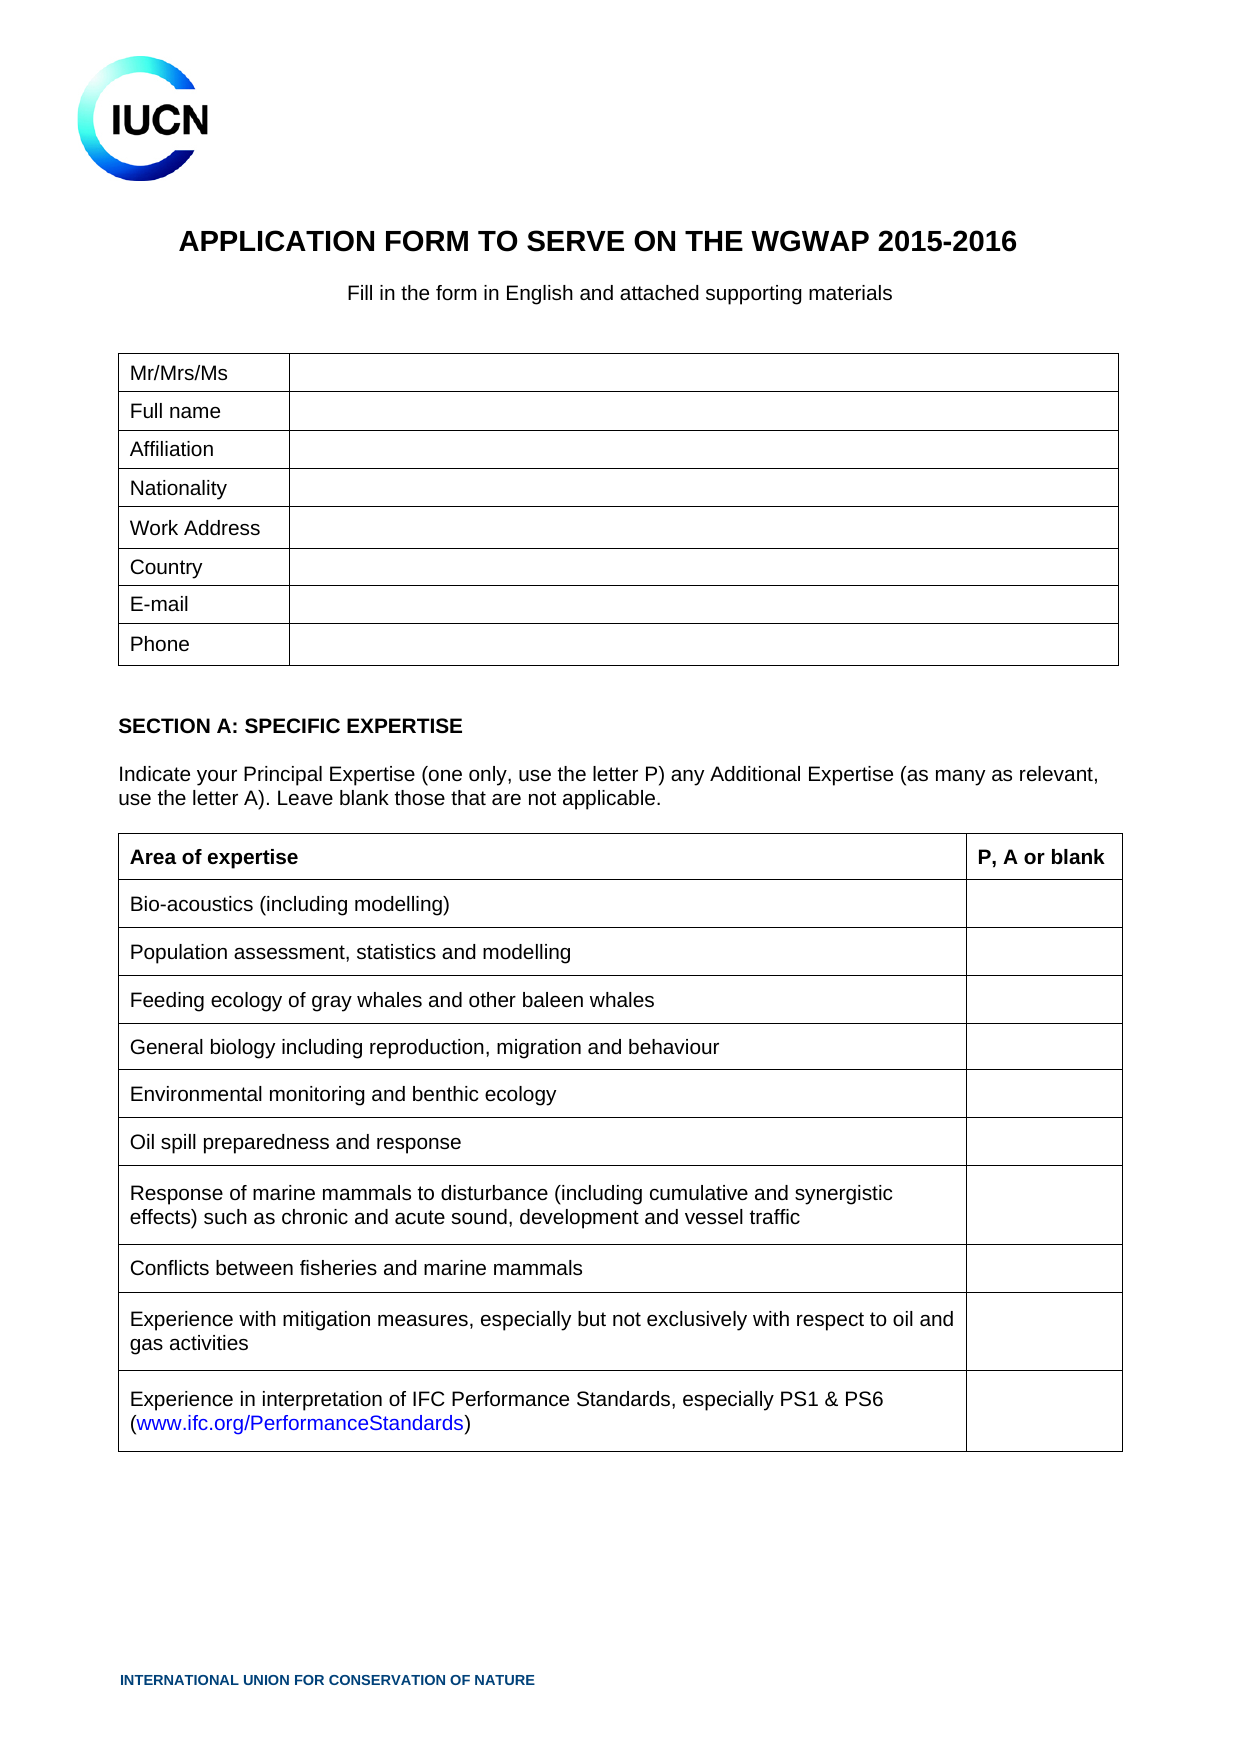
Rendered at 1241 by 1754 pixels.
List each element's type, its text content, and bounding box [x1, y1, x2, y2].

table_cell [967, 1371, 1122, 1451]
table_cell [290, 624, 1118, 664]
text Fill in the form in English and attached supporting materials [118, 281, 1122, 305]
table_cell [967, 1024, 1122, 1069]
table_cell Phone [119, 624, 289, 664]
table_header [290, 354, 1118, 391]
table_cell Population assessment, statistics and modelling [119, 928, 966, 975]
table_cell [290, 549, 1118, 584]
table_cell [967, 1070, 1122, 1117]
picture [77, 56, 208, 181]
text Indicate your Principal Expertise (one only, use the letter P) any Additional Expertise (as many as relevant, use the letter A). Leave blank those that are not applicable. [118, 761, 1122, 809]
table_cell Oil spill preparedness and response [119, 1118, 966, 1165]
table_cell [967, 1166, 1122, 1243]
table_header P, A or blank [967, 834, 1122, 879]
text SECTION A: Specific Expertise [118, 713, 1122, 737]
table_cell Bio-acoustics (including modelling) [119, 880, 966, 927]
table_cell Conflicts between fisheries and marine mammals [119, 1245, 966, 1292]
table_cell [967, 1118, 1122, 1165]
table_cell Work Address [119, 507, 289, 548]
table_cell [290, 469, 1118, 506]
table_cell [967, 880, 1122, 927]
table_cell Feeding ecology of gray whales and other baleen whales [119, 976, 966, 1023]
table_cell General biology including reproduction, migration and behaviour [119, 1024, 966, 1069]
table_cell [967, 1293, 1122, 1370]
table_cell E-mail [119, 586, 289, 623]
text APPLICATION FORM TO SERVE ON THE WGWAP 2015-2016 [74, 223, 1122, 257]
table_header Area of expertise [119, 834, 966, 879]
table_cell Experience in interpretation of IFC Performance Standards, especially PS1 & PS6 (www.ifc.org/PerformanceStandards) [119, 1371, 966, 1451]
table_cell [290, 392, 1118, 429]
table_cell Nationality [119, 469, 289, 506]
table_cell Response of marine mammals to disturbance (including cumulative and synergistic effects) such as chronic and acute sound, development and vessel traffic [119, 1166, 966, 1243]
table_cell [290, 431, 1118, 468]
table_header Mr/Mrs/Ms [119, 354, 289, 391]
table_cell Environmental monitoring and benthic ecology [119, 1070, 966, 1117]
table_cell [967, 1245, 1122, 1292]
table_cell [290, 507, 1118, 548]
table_cell Country [119, 549, 289, 584]
table_cell [290, 586, 1118, 623]
table_cell Full name [119, 392, 289, 429]
table_cell [967, 976, 1122, 1023]
table_cell [967, 928, 1122, 975]
table_cell Experience with mitigation measures, especially but not exclusively with respect to oil and gas activities [119, 1293, 966, 1370]
table_cell Affiliation [119, 431, 289, 468]
